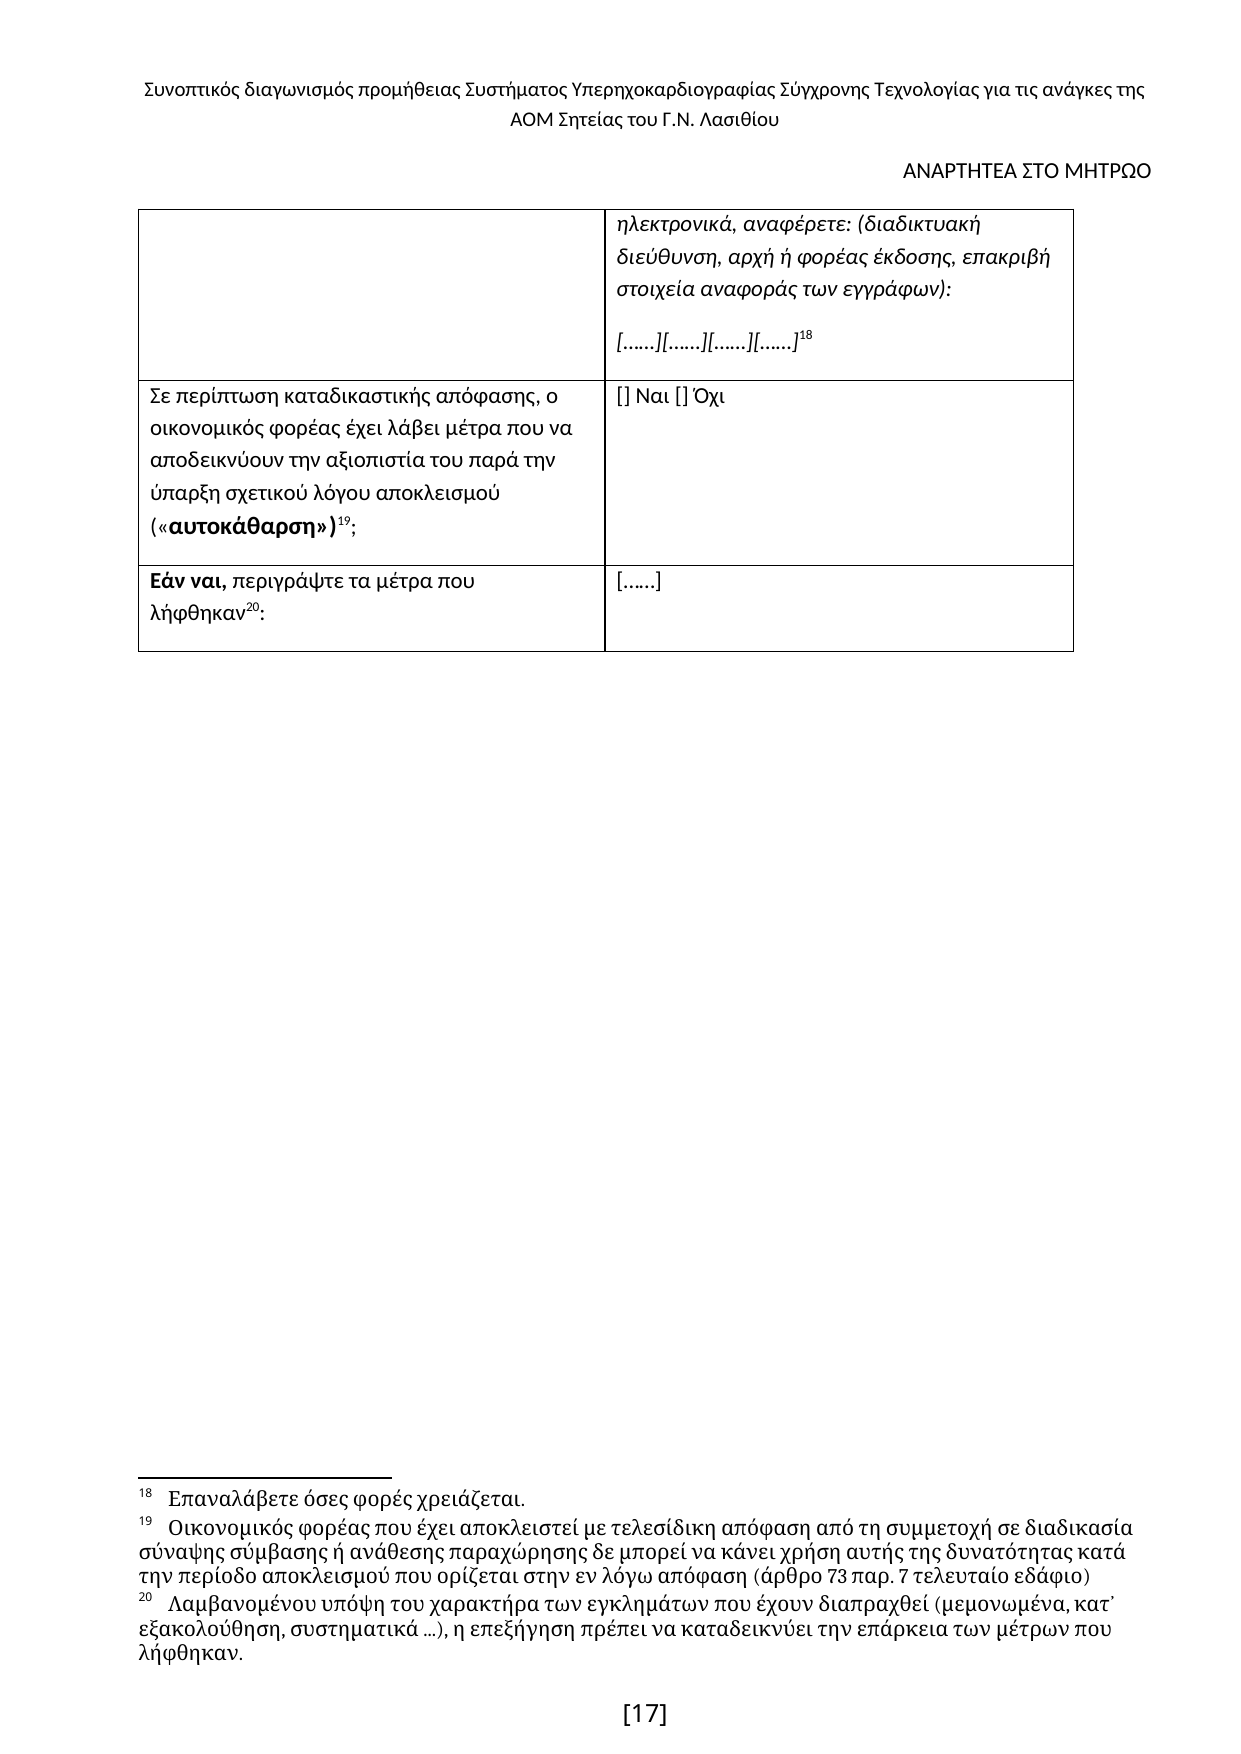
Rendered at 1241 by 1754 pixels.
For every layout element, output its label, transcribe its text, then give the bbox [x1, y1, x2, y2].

table_cell Σε περίπτωση καταδικαστικής απόφασης, ο οικονομικός φορέας έχει λάβει μέτρα που να αποδεικνύουν την αξιοπιστία του παρά την ύπαρξη σχετικού λόγου αποκλεισμού («αυτοκάθαρση»); [139, 381, 604, 565]
table_cell [] Ναι [] Όχι [606, 381, 1073, 565]
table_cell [139, 210, 604, 380]
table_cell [606, 210, 1073, 380]
table_cell Εάν ναι, περιγράψτε τα μέτρα που λήφθηκαν: [139, 566, 604, 651]
table_cell [……] [606, 566, 1073, 651]
